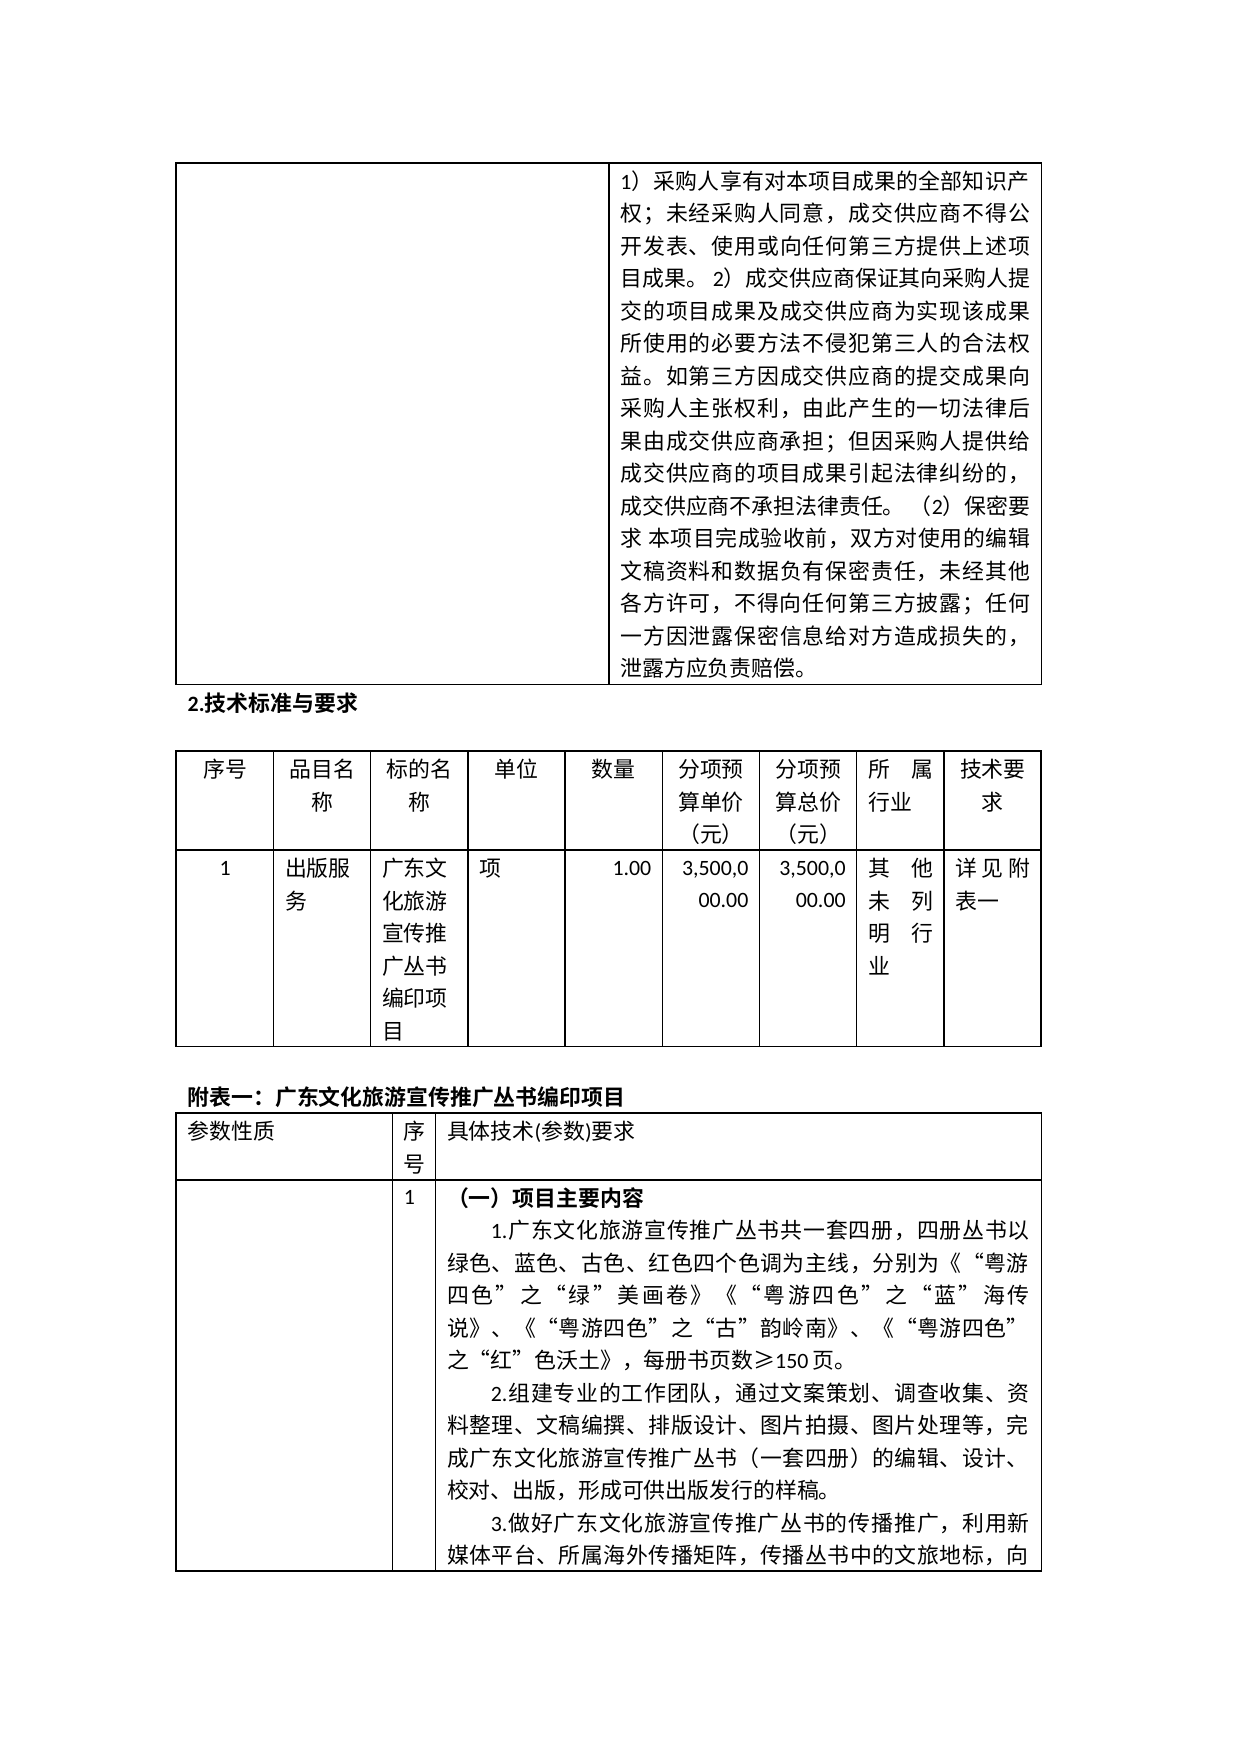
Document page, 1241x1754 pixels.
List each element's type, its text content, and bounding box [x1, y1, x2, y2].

table_cell 3,500,000.00 [760, 851, 856, 1046]
table_header 序号 [393, 1114, 435, 1179]
table_cell 详见附表一 [945, 851, 1040, 1046]
table_cell 项 [469, 851, 564, 1046]
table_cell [436, 1181, 1041, 1570]
table_cell 1 [177, 851, 273, 1046]
table_header 序号 [177, 752, 273, 849]
table_header 品目名称 [274, 752, 370, 849]
table_cell 3,500,000.00 [663, 851, 759, 1046]
table_header 技术要求 [945, 752, 1040, 849]
table_cell 1 [393, 1181, 435, 1570]
table_cell 出版服务 [274, 851, 370, 1046]
table_header 所属行业 [857, 752, 943, 849]
table_header 具体技术(参数)要求 [436, 1114, 1041, 1179]
text 2.技术标准与要求 [187, 685, 1053, 718]
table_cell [610, 164, 1041, 683]
table_header 数量 [566, 752, 662, 849]
table_cell 其他 [177, 164, 608, 683]
table_header 分项预算总价（元） [760, 752, 856, 849]
table_cell 其他未列明行业 [857, 851, 943, 1046]
table_cell 广东文化旅游宣传推广丛书编印项目 [371, 851, 467, 1046]
table_header 单位 [469, 752, 564, 849]
table_header 参数性质 [177, 1114, 392, 1179]
table_cell [177, 1181, 392, 1570]
table_cell 1.00 [566, 851, 662, 1046]
text 附表一：广东文化旅游宣传推广丛书编印项目 [187, 1080, 1053, 1112]
table_header 分项预算单价（元） [663, 752, 759, 849]
table_header 标的名称 [371, 752, 467, 849]
